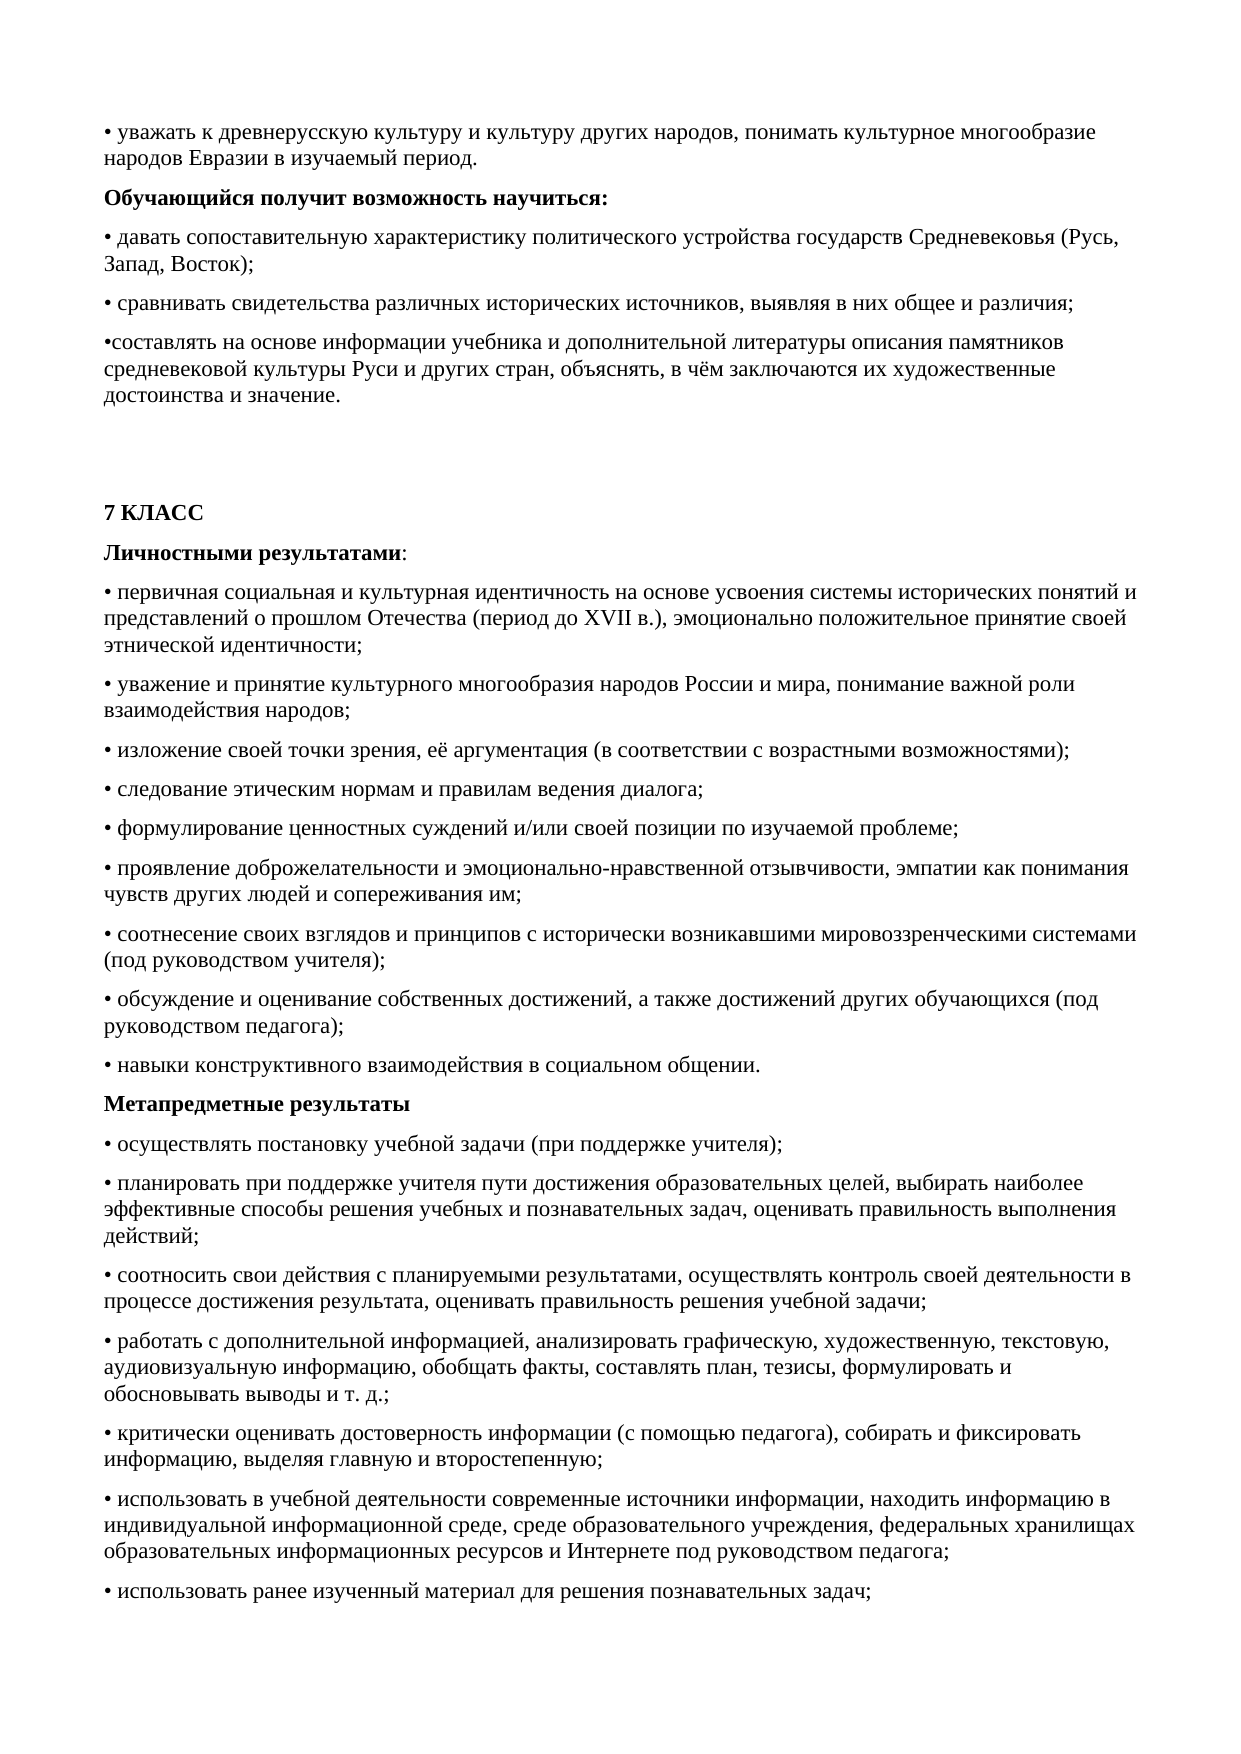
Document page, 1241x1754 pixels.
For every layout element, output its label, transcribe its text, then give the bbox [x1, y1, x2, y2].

text • уважение и принятие культурного многообразия народов России и мира, понимание важной роли взаимодействия народов; [103, 670, 1152, 723]
text 7 КЛАСС [103, 499, 1152, 526]
text Метапредметные результаты [103, 1090, 1152, 1117]
text • следование этическим нормам и правилам ведения диалога; [103, 775, 1152, 801]
text • планировать при поддержке учителя пути достижения образовательных целей, выбирать наиболее эффективные способы решения учебных и познавательных задач, оценивать правильность выполнения действий; [103, 1169, 1152, 1248]
text • соотнесение своих взглядов и принципов с исторически возникавшими мировоззренческими системами (под руководством учителя); [103, 919, 1152, 972]
text • формулирование ценностных суждений и/или своей позиции по изучаемой проблеме; [103, 814, 1152, 841]
text • критически оценивать достоверность информации (с помощью педагога), собирать и фиксировать информацию, выделяя главную и второстепенную; [103, 1419, 1152, 1472]
text • навыки конструктивного взаимодействия в социальном общении. [103, 1051, 1152, 1077]
text Обучающийся получит возможность научиться: [103, 184, 1152, 210]
text • использовать в учебной деятельности современные источники информации, находить информацию в индивидуальной информационной среде, среде образовательного учреждения, федеральных хранилищах образовательных информационных ресурсов и Интернете под руководством педагога; [103, 1485, 1152, 1564]
text • проявление доброжелательности и эмоционально-нравственной отзывчивости, эмпатии как понимания чувств других людей и сопереживания им; [103, 854, 1152, 907]
text • давать сопоставительную характеристику политического устройства государств Средневековья (Русь, Запад, Восток); [103, 223, 1152, 276]
text • соотносить свои действия с планируемыми результатами, осуществлять контроль своей деятельности в процессе достижения результата, оценивать правильность решения учебной задачи; [103, 1261, 1152, 1314]
text • использовать ранее изученный материал для решения познавательных задач; [103, 1577, 1152, 1603]
text Личностными результатами: [103, 538, 1152, 565]
text • обсуждение и оценивание собственных достижений, а также достижений других обучающихся (под руководством педагога); [103, 985, 1152, 1038]
text • уважать к древнерусскую культуру и культуру других народов, понимать культурное многообразие народов Евразии в изучаемый период. [103, 118, 1152, 171]
text • изложение своей точки зрения, её аргументация (в соответствии с возрастными возможностями); [103, 736, 1152, 762]
text • сравнивать свидетельства различных исторических источников, выявляя в них общее и различия; [103, 289, 1152, 315]
text •составлять на основе информации учебника и дополнительной литературы описания памятников средневековой культуры Руси и других стран, объяснять, в чём заключаются их художественные достоинства и значение. [103, 328, 1152, 407]
text • работать с дополнительной информацией, анализировать графическую, художественную, текстовую, аудиовизуальную информацию, обобщать факты, составлять план, тезисы, формулировать и обосновывать выводы и т. д.; [103, 1327, 1152, 1406]
text • первичная социальная и культурная идентичность на основе усвоения системы исторических понятий и представлений о прошлом Отечества (период до XVII в.), эмоционально положительное принятие своей этнической идентичности; [103, 578, 1152, 657]
text • осуществлять постановку учебной задачи (при поддержке учителя); [103, 1130, 1152, 1156]
